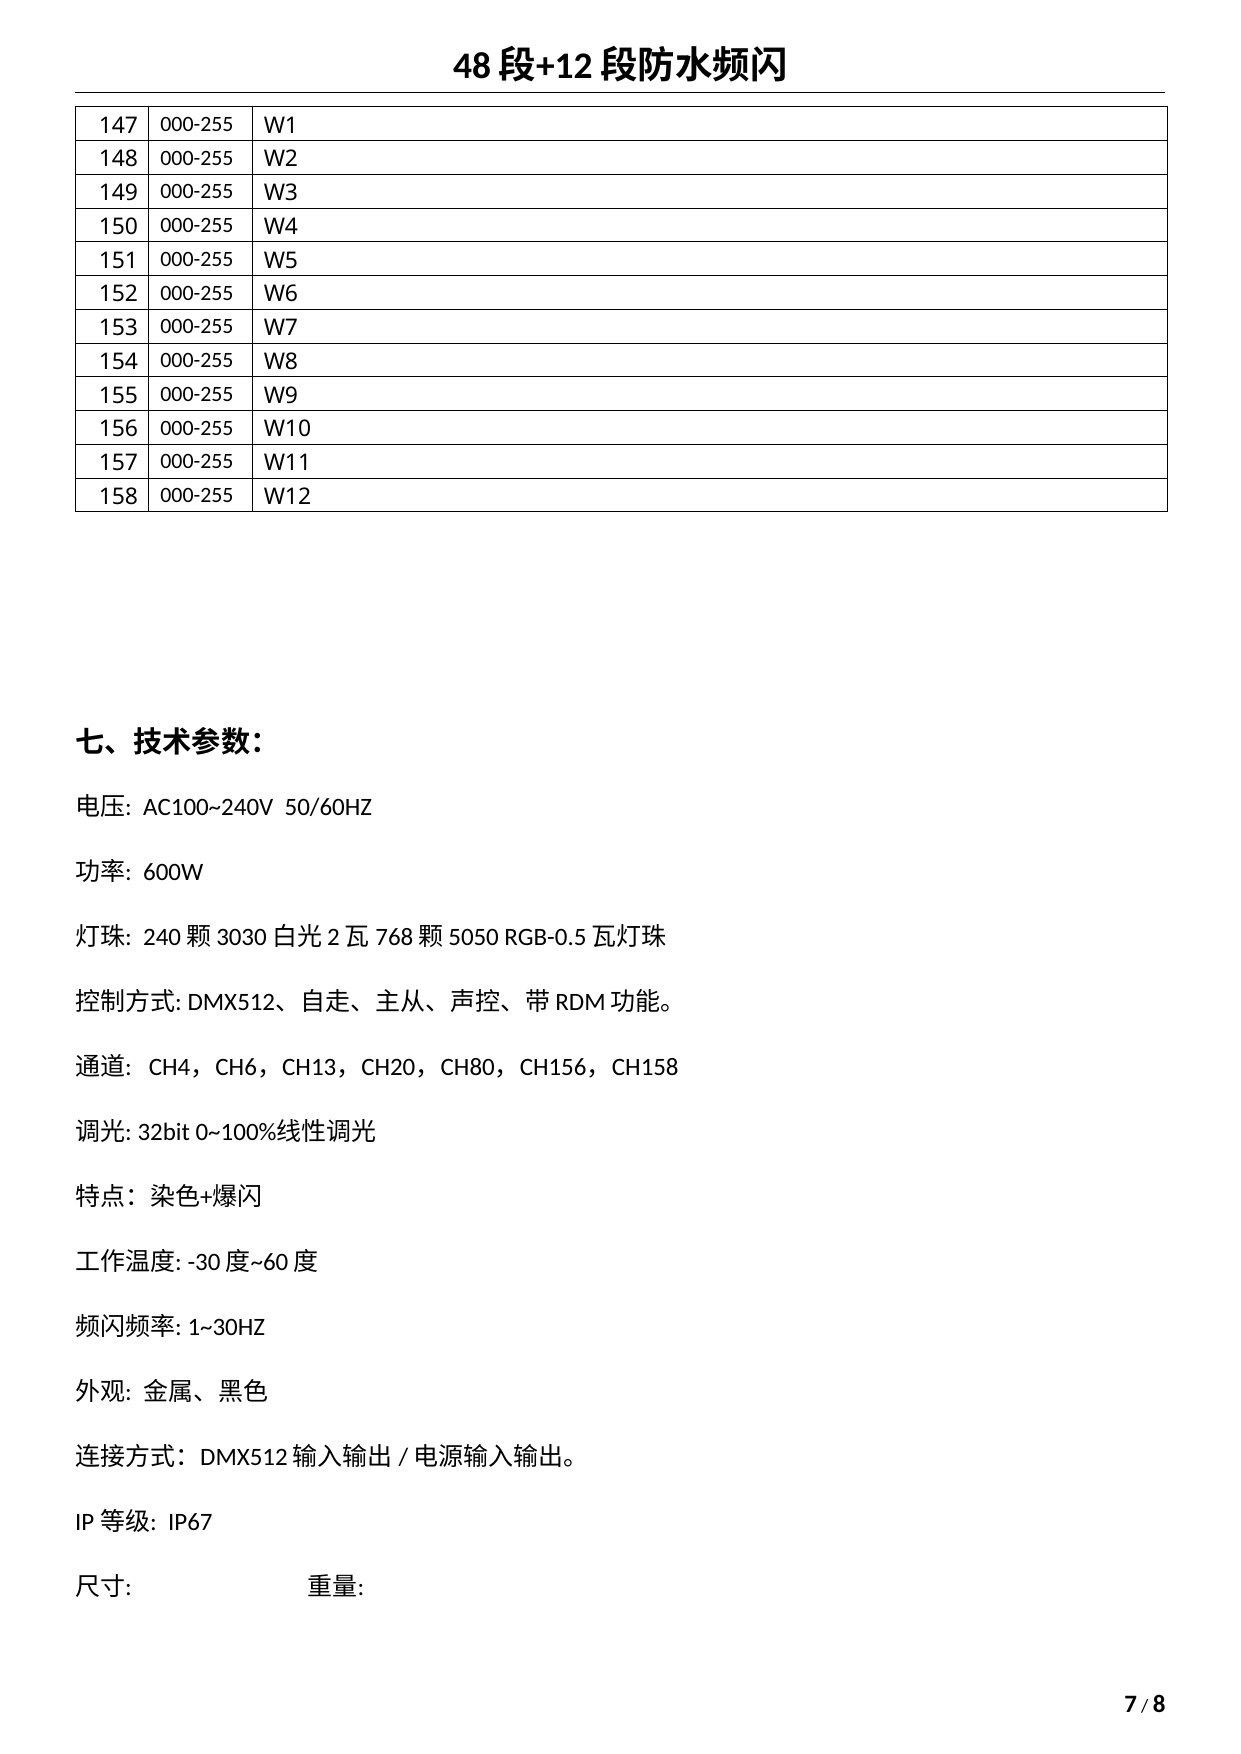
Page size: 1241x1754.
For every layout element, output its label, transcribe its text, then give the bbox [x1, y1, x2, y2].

text 频闪频率: 1~30HZ [75, 1292, 1165, 1357]
table_cell W2 [253, 141, 1167, 174]
table_cell 000-255 [149, 141, 252, 174]
table_cell W12 [253, 479, 1167, 511]
table_cell 000-255 [149, 411, 252, 444]
table_cell 153 [76, 310, 148, 342]
table_cell 000-255 [149, 479, 252, 511]
text 工作温度: -30度~60度 [75, 1227, 1165, 1292]
text 调光: 32bit 0~100%线性调光 [75, 1097, 1165, 1162]
table_cell 000-255 [149, 209, 252, 241]
table_cell 000-255 [149, 107, 252, 140]
table_cell 000-255 [149, 175, 252, 207]
table_cell 000-255 [149, 377, 252, 410]
table_cell W5 [253, 242, 1167, 275]
text 功率: 600W [75, 837, 1165, 902]
table_cell 158 [76, 479, 148, 511]
table_cell 149 [76, 175, 148, 207]
table_cell W9 [253, 377, 1167, 410]
table_cell 150 [76, 209, 148, 241]
text 特点：染色+爆闪 [75, 1162, 1165, 1227]
table_cell 155 [76, 377, 148, 410]
text 尺寸: 重量: [75, 1552, 1165, 1617]
text 灯珠: 240颗3030白光2瓦 768颗5050 RGB-0.5瓦灯珠 [75, 902, 1165, 967]
table_cell 156 [76, 411, 148, 444]
table_cell W7 [253, 310, 1167, 342]
table_cell W4 [253, 209, 1167, 241]
text 外观: 金属、黑色 [75, 1357, 1165, 1422]
table_cell W3 [253, 175, 1167, 207]
table_cell W8 [253, 344, 1167, 376]
table_cell 148 [76, 141, 148, 174]
table_cell 000-255 [149, 242, 252, 275]
table_cell W10 [253, 411, 1167, 444]
text IP 等级: IP67 [75, 1487, 1165, 1552]
table_cell 152 [76, 276, 148, 309]
table_cell W1 [253, 107, 1167, 140]
table_cell 000-255 [149, 310, 252, 342]
table_cell 000-255 [149, 276, 252, 309]
text 电压: AC100~240V 50/60HZ [75, 772, 1165, 837]
text 连接方式：DMX512输入输出 / 电源输入输出。 [75, 1422, 1165, 1487]
table_cell 000-255 [149, 445, 252, 477]
table_cell 157 [76, 445, 148, 477]
table_cell 147 [76, 107, 148, 140]
table_cell W6 [253, 276, 1167, 309]
text 通道: CH4，CH6，CH13，CH20，CH80，CH156，CH158 [75, 1032, 1165, 1097]
table_cell 151 [76, 242, 148, 275]
table_cell 154 [76, 344, 148, 376]
text 七、技术参数： [75, 707, 1165, 772]
text 控制方式: DMX512、自走、主从、声控、带RDM功能。 [75, 967, 1165, 1032]
table_cell W11 [253, 445, 1167, 477]
table_cell 000-255 [149, 344, 252, 376]
